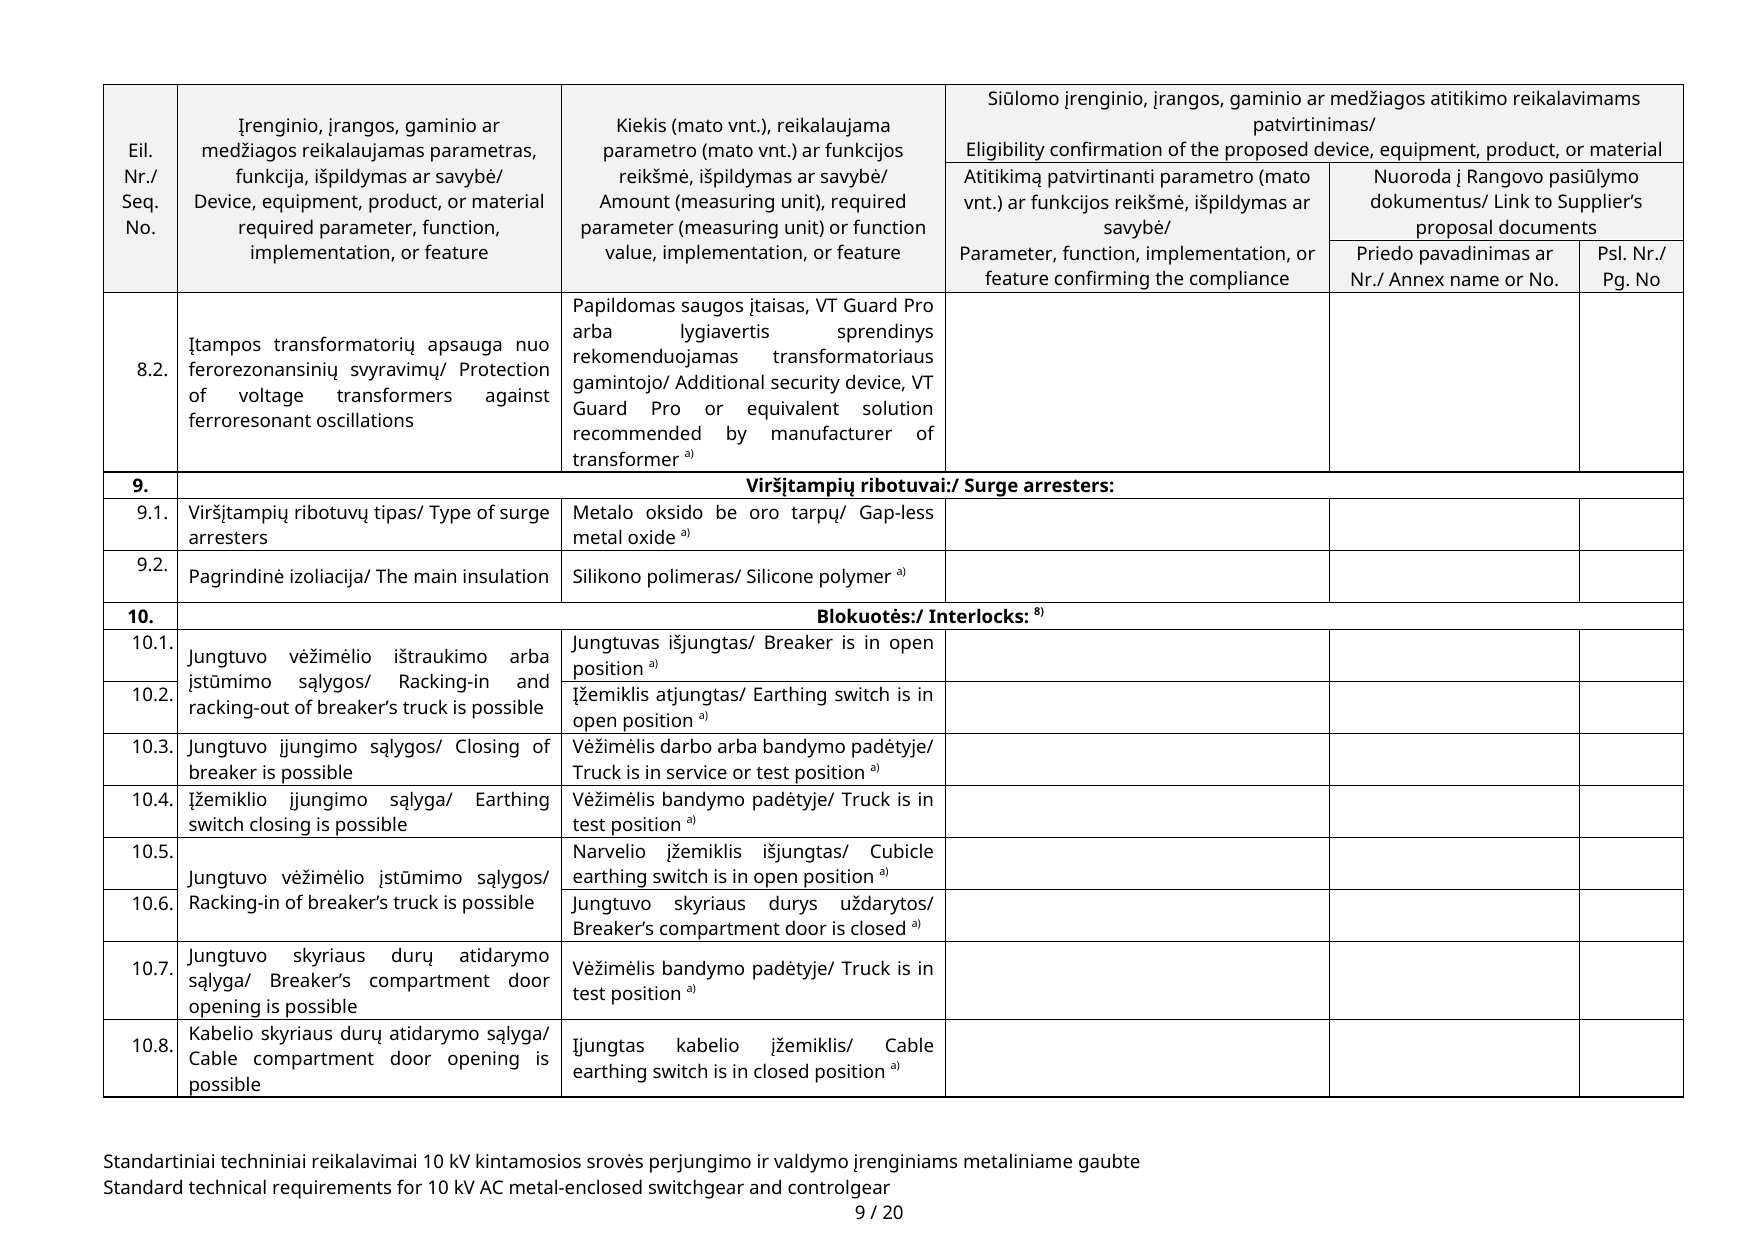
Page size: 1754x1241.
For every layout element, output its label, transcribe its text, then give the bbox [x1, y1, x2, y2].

table_cell [1330, 942, 1579, 1019]
table_cell Priedo pavadinimas ar Nr./ Annex name or No. [1330, 241, 1579, 292]
table_cell [946, 1020, 1329, 1096]
table_cell [1330, 293, 1579, 471]
table_cell [104, 890, 177, 941]
table_cell [104, 682, 177, 733]
table_cell Kabelio skyriaus durų atidarymo sąlyga/ Cable compartment door opening is possible [178, 1020, 561, 1096]
table_cell Įžemiklio įjungimo sąlyga/ Earthing switch closing is possible [178, 786, 561, 837]
table_cell Narvelio įžemiklis išjungtas/ Cubicle earthing switch is in open position a) [562, 838, 945, 889]
table_cell Įžemiklis atjungtas/ Earthing switch is in open position a) [562, 682, 945, 733]
table_header Eil. Nr./ Seq. No. [104, 85, 177, 292]
table_cell [1330, 734, 1579, 785]
table_cell Blokuotės:/ Interlocks: 8) [178, 603, 1683, 629]
table_cell [946, 786, 1329, 837]
table_cell 9. [104, 473, 177, 498]
table_cell [104, 1020, 177, 1096]
table_cell [1580, 942, 1683, 1019]
table_cell [946, 630, 1329, 681]
table_cell [1580, 1020, 1683, 1096]
table_cell [946, 293, 1329, 471]
table_cell Įjungtas kabelio įžemiklis/ Cable earthing switch is in closed position a) [562, 1020, 945, 1096]
table_cell [104, 942, 177, 1019]
table_cell [1580, 890, 1683, 941]
table_cell Vėžimėlis darbo arba bandymo padėtyje/ Truck is in service or test position a) [562, 734, 945, 785]
table_cell [104, 499, 177, 550]
table_cell [1330, 682, 1579, 733]
table_cell [1580, 551, 1683, 602]
table_header Kiekis (mato vnt.), reikalaujama parametro (mato vnt.) ar funkcijos reikšmė, išpildymas ar savybė/ Amount (measuring unit), required parameter (measuring unit) or function value, implementation, or feature [562, 85, 945, 292]
table_cell [1580, 630, 1683, 681]
table_cell Viršįtampių ribotuvų tipas/ Type of surge arresters [178, 499, 561, 550]
table_cell [1580, 682, 1683, 733]
table_cell Jungtuvo skyriaus durys uždarytos/ Breaker’s compartment door is closed a) [562, 890, 945, 941]
table_cell Vėžimėlis bandymo padėtyje/ Truck is in test position a) [562, 786, 945, 837]
table_cell Jungtuvo skyriaus durų atidarymo sąlyga/ Breaker’s compartment door opening is possible [178, 942, 561, 1019]
table_cell [104, 630, 177, 681]
table_cell Silikono polimeras/ Silicone polymer a) [562, 551, 945, 602]
table_cell [1330, 890, 1579, 941]
table_cell [946, 734, 1329, 785]
table_cell Jungtuvo vėžimėlio įstūmimo sąlygos/ Racking-in of breaker’s truck is possible [178, 838, 561, 941]
table_cell [1330, 551, 1579, 602]
table_cell [1580, 499, 1683, 550]
table_cell [104, 293, 177, 471]
table_cell Jungtuvas išjungtas/ Breaker is in open position a) [562, 630, 945, 681]
table_cell [946, 551, 1329, 602]
table_cell [1330, 1020, 1579, 1096]
table_cell [1580, 838, 1683, 889]
table_cell [104, 551, 177, 602]
table_cell [946, 890, 1329, 941]
table_cell [1580, 734, 1683, 785]
table_cell [1330, 786, 1579, 837]
table_cell 10. [104, 603, 177, 629]
table_cell Pagrindinė izoliacija/ The main insulation [178, 551, 561, 602]
table_cell Metalo oksido be oro tarpų/ Gap-less metal oxide a) [562, 499, 945, 550]
table_cell [104, 734, 177, 785]
table_cell [946, 942, 1329, 1019]
table_cell Viršįtampių ribotuvai:/ Surge arresters: [178, 473, 1683, 498]
table_cell [946, 838, 1329, 889]
table_cell Papildomas saugos įtaisas, VT Guard Pro arba lygiavertis sprendinys rekomenduojamas transformatoriaus gamintojo/ Additional security device, VT Guard Pro or equivalent solution recommended by manufacturer of transformer a) [562, 293, 945, 471]
table_cell [1330, 630, 1579, 681]
table_cell [1330, 838, 1579, 889]
table_cell Įtampos transformatorių apsauga nuo ferorezonansinių svyravimų/ Protection of voltage transformers against ferroresonant oscillations [178, 293, 561, 471]
table_cell [104, 786, 177, 837]
table_cell Atitikimą patvirtinanti parametro (mato vnt.) ar funkcijos reikšmė, išpildymas ar savybė/ Parameter, function, implementation, or feature confirming the compliance [946, 163, 1329, 292]
table_cell [104, 838, 177, 889]
table_cell [946, 682, 1329, 733]
table_header Siūlomo įrenginio, įrangos, gaminio ar medžiagos atitikimo reikalavimams patvirtinimas/ Eligibility confirmation of the proposed device, equipment, product, or material [946, 85, 1683, 162]
table_cell [1580, 293, 1683, 471]
table_cell [1580, 786, 1683, 837]
table_cell [946, 499, 1329, 550]
table_cell Psl. Nr./ Pg. No [1580, 241, 1683, 292]
table_cell Vėžimėlis bandymo padėtyje/ Truck is in test position a) [562, 942, 945, 1019]
table_cell [1330, 499, 1579, 550]
table_header Įrenginio, įrangos, gaminio ar medžiagos reikalaujamas parametras, funkcija, išpildymas ar savybė/ Device, equipment, product, or material required parameter, function, implementation, or feature [178, 85, 561, 292]
table_cell Jungtuvo įjungimo sąlygos/ Closing of breaker is possible [178, 734, 561, 785]
table_cell Nuoroda į Rangovo pasiūlymo dokumentus/ Link to Supplier’s proposal documents [1330, 163, 1683, 239]
table_cell Jungtuvo vėžimėlio ištraukimo arba įstūmimo sąlygos/ Racking-in and racking-out of breaker’s truck is possible [178, 630, 561, 733]
